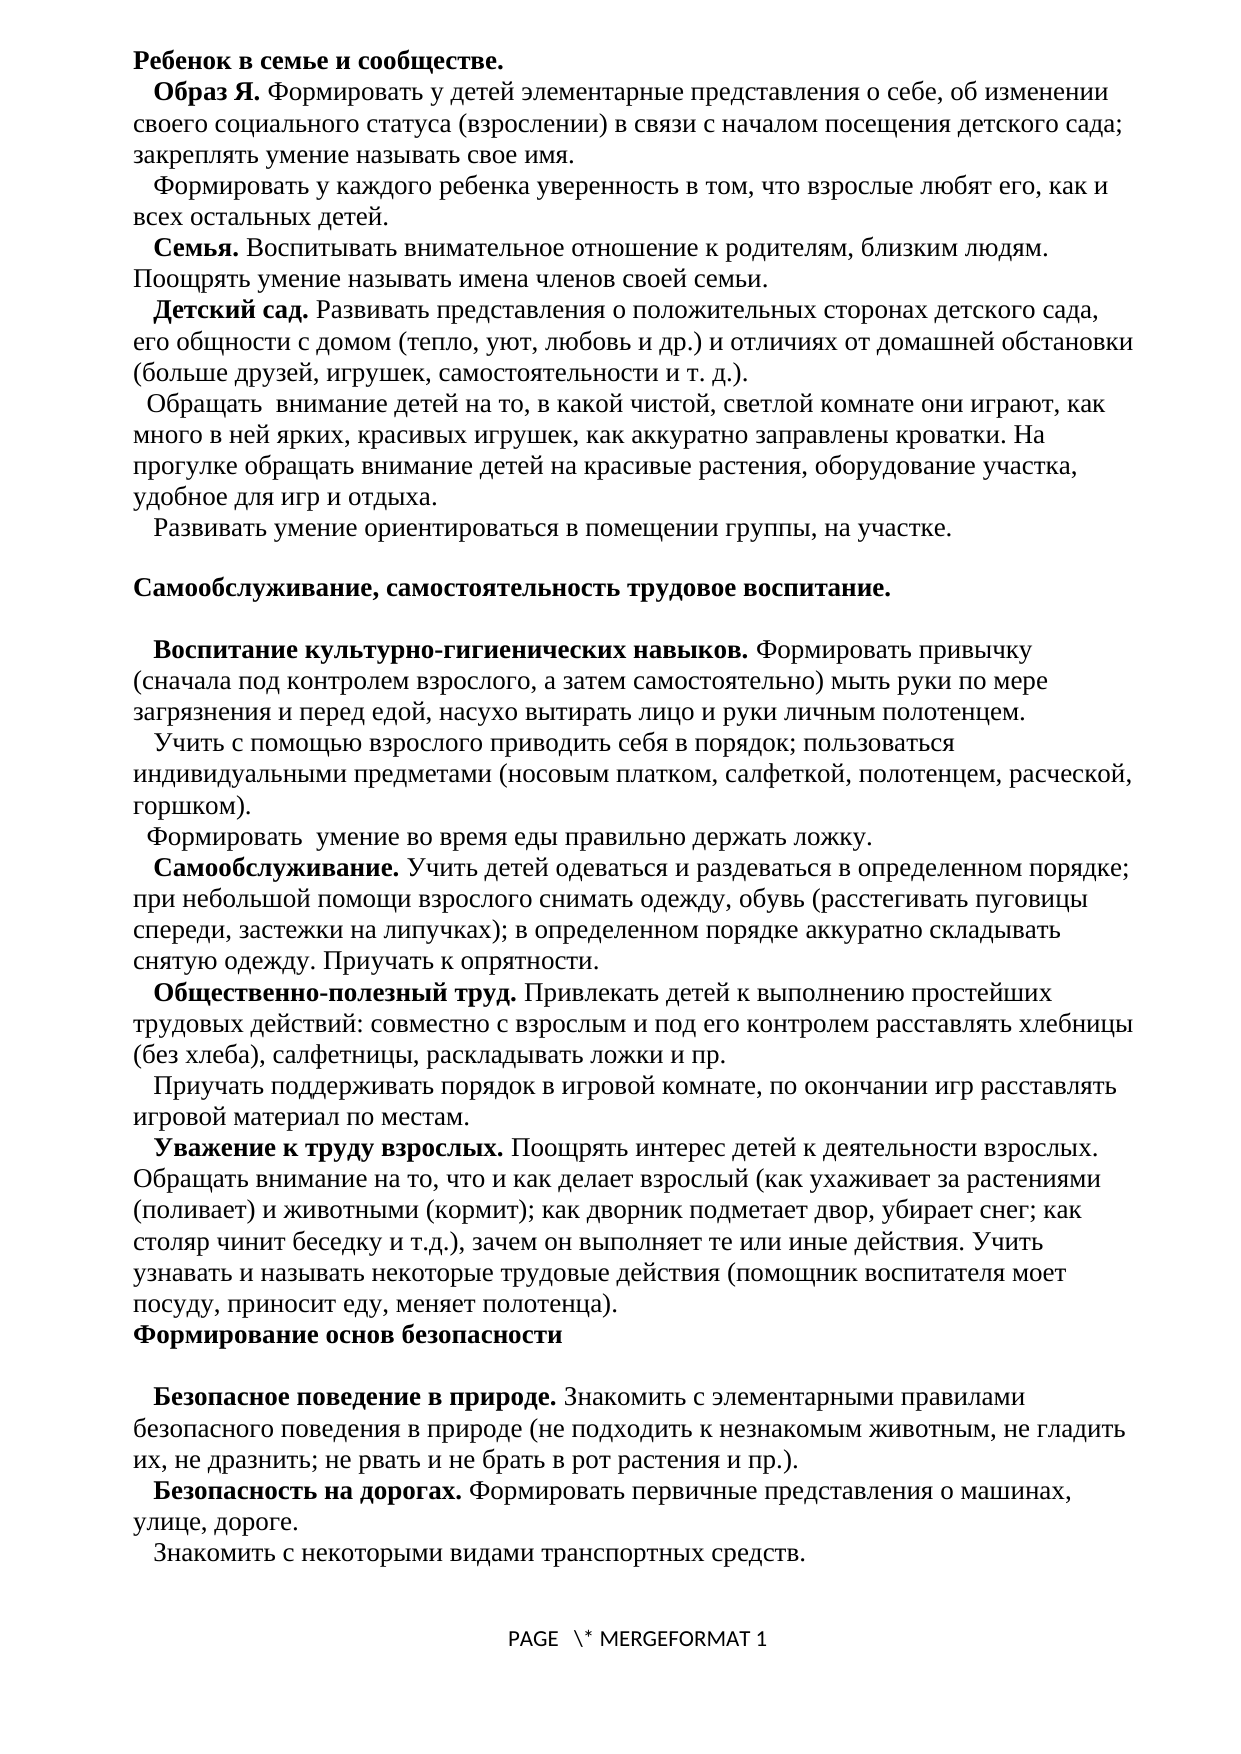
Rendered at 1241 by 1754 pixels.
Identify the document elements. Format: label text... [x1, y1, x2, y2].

text Обращать внимание детей на то, в какой чистой, светлой комнате они играют, как много в ней ярких, красивых игрушек, как аккуратно заправлены кроватки. На прогулке обращать внимание детей на красивые растения, оборудование участка, удобное для игр и отдыха. [133, 387, 1137, 512]
text Самообслуживание. Учить детей одеваться и раздеваться в определенном порядке; при небольшой помощи взрослого снимать одежду, обувь (расстегивать пуговицы спереди, застежки на липучках); в определенном порядке аккуратно складывать снятую одежду. Приучать к опрятности. [133, 851, 1137, 976]
text Ребенок в семье и сообществе. [133, 44, 1137, 76]
text Уважение к труду взрослых. Поощрять интерес детей к деятельности взрослых. Обращать внимание на то, что и как делает взрослый (как ухаживает за растениями (поливает) и животными (кормит); как дворник подметает двор, убирает снег; как столяр чинит беседку и т.д.), зачем он выполняет те или иные действия. Учить узнавать и называть некоторые трудовые действия (помощник воспитателя моет посуду, приносит еду, меняет полотенца). [133, 1131, 1137, 1318]
text Самообслуживание, самостоятельность трудовое воспитание. [133, 571, 1137, 602]
text Формировать у каждого ребенка уверенность в том, что взрослые любят его, как и всех остальных детей. [133, 169, 1137, 231]
text Семья. Воспитывать внимательное отношение к родителям, близким людям. Поощрять умение называть имена членов своей семьи. [133, 231, 1137, 293]
text Учить с помощью взрослого приводить себя в порядок; пользоваться [133, 726, 1137, 758]
text Детский сад. Развивать представления о положительных сторонах детского сада, его общности с домом (тепло, уют, любовь и др.) и отличиях от домашней обстановки (больше друзей, игрушек, самостоятельности и т. д.). [133, 293, 1137, 387]
text Приучать поддерживать порядок в игровой комнате, по окончании игр расставлять игровой материал по местам. [133, 1069, 1137, 1131]
text Безопасное поведение в природе. Знакомить с элементарными правилами безопасного поведения в природе (не подходить к незнакомым животным, не гладить их, не дразнить; не рвать и не брать в рот растения и пр.). [133, 1381, 1137, 1474]
text Формировать умение во время еды правильно держать ложку. [133, 820, 1137, 851]
text Воспитание культурно-гигиенических навыков. Формировать привычку (сначала под контролем взрослого, а затем самостоятельно) мыть руки по мере загрязнения и перед едой, насухо вытирать лицо и руки личным полотенцем. [133, 633, 1137, 726]
text Знакомить с некоторыми видами транспортных средств. [133, 1536, 1137, 1567]
text Общественно-полезный труд. Привлекать детей к выполнению простейших трудовых действий: совместно с взрослым и под его контролем расставлять хлебницы (без хлеба), салфетницы, раскладывать ложки и пр. [133, 976, 1137, 1069]
text Формирование основ безопасности [133, 1318, 1137, 1349]
text индивидуальными предметами (носовым платком, салфеткой, полотенцем, расческой, горшком). [133, 758, 1137, 820]
text Безопасность на дорогах. Формировать первичные представления о машинах, улице, дороге. [133, 1474, 1137, 1536]
text Образ Я. Формировать у детей элементарные представления о себе, об изменении своего социального статуса (взрослении) в связи с началом посещения детского сада; закреплять умение называть свое имя. [133, 76, 1137, 169]
text Развивать умение ориентироваться в помещении группы, на участке. [133, 512, 1137, 543]
